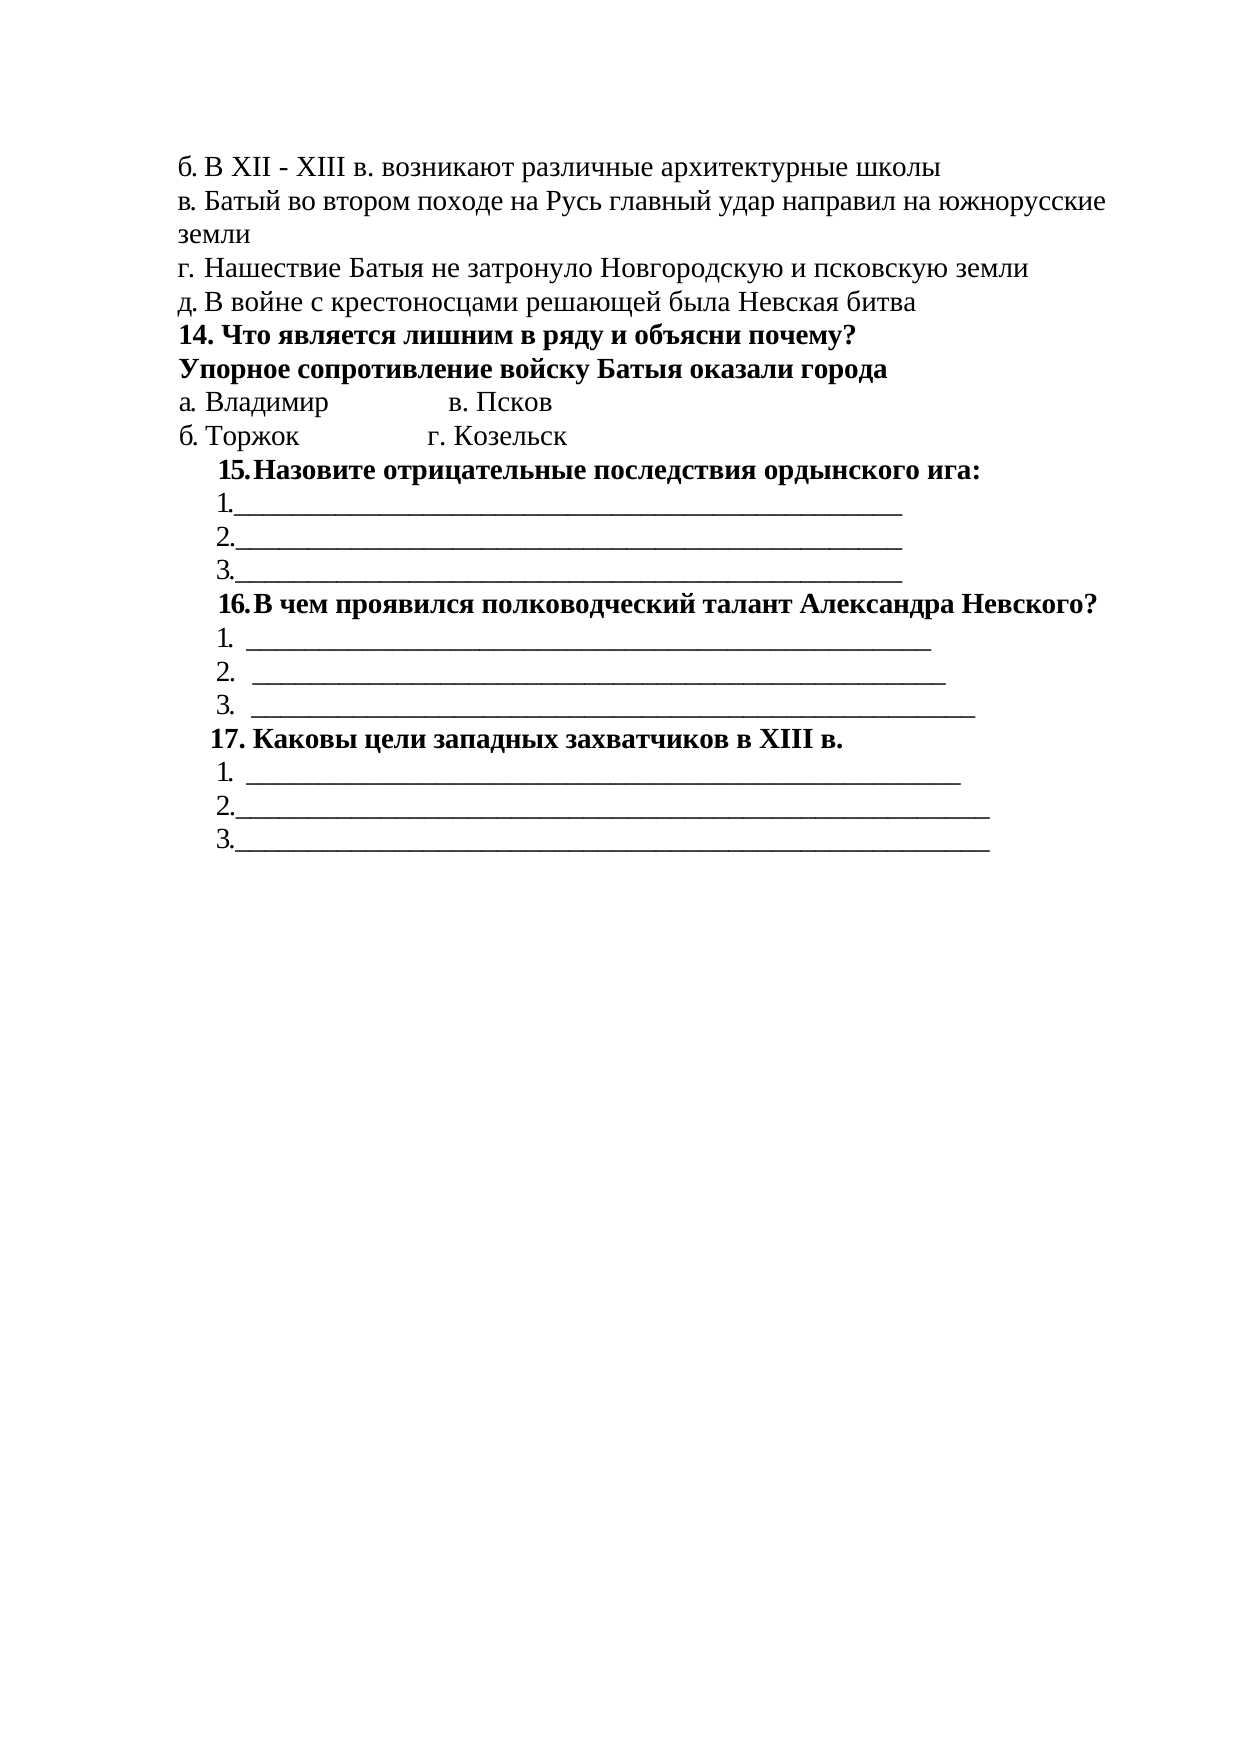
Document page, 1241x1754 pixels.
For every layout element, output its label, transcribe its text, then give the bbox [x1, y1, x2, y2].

text 1. [216, 755, 1120, 788]
text 2. [216, 654, 1120, 688]
text а. Владимир в. Псков [178, 385, 1120, 418]
text 14. Что является лишним в ряду и объясни почему? Упорное сопротивление войску Батыя оказали города [178, 318, 896, 385]
text д. В войне с крестоносцами решающей была Невская битва [177, 284, 1120, 318]
text в. Батый во втором походе на Русь главный удар направил на южнорусские земли [177, 183, 1120, 251]
text г. Нашествие Батыя не затронуло Новгородскую и псковскую земли [177, 251, 1120, 284]
text 15. Назовите отрицательные последствия ордынского ига: [217, 452, 1120, 486]
text 1. [216, 621, 1120, 654]
text 3. [216, 688, 1120, 721]
text б. В XII - XIII в. возникают различные архитектурные школы [177, 150, 1120, 183]
text 16. В чем проявился полководческий талант Александра Невского? [217, 587, 1120, 621]
text б. Торжок г. Козельск [178, 418, 1120, 452]
text 17. Каковы цели западных захватчиков в XIII в. [209, 721, 1120, 755]
